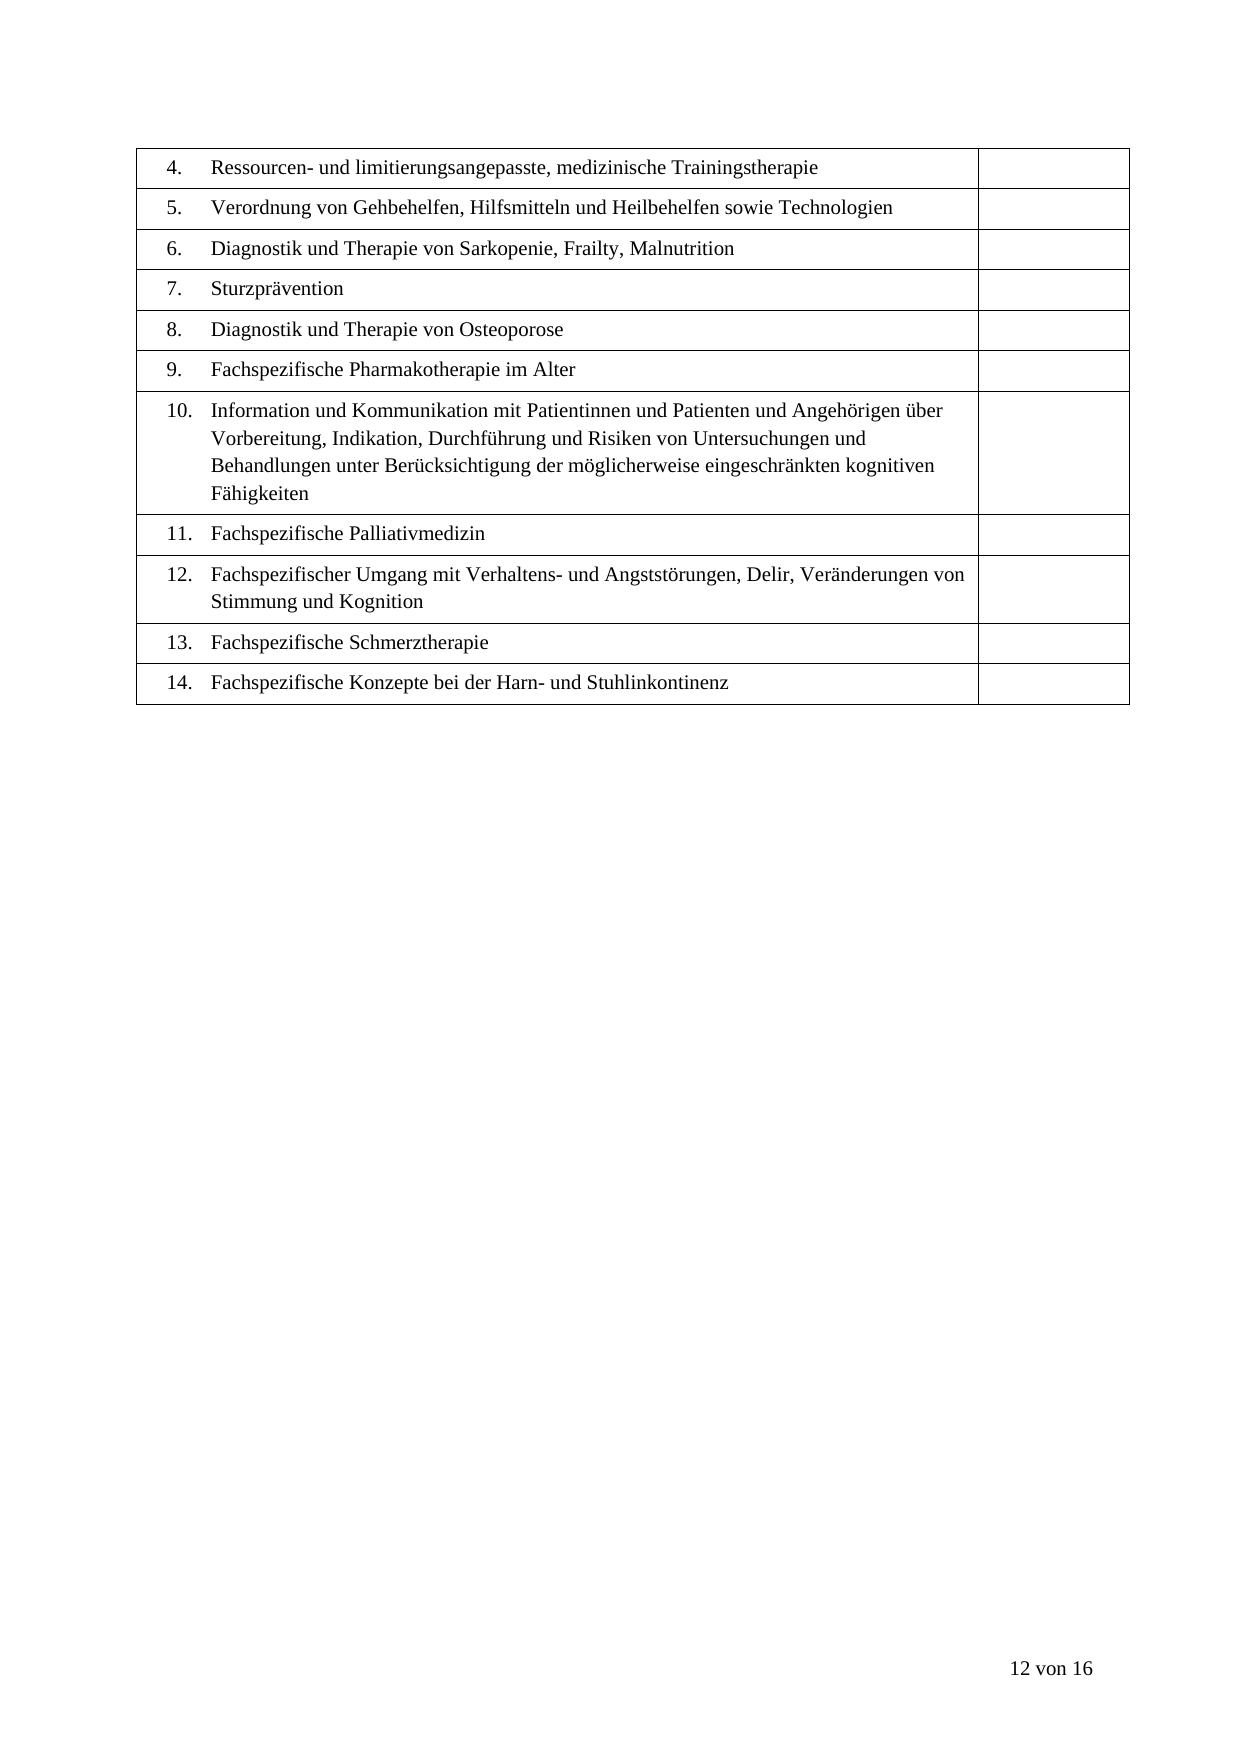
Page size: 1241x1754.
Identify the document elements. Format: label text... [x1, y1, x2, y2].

table_cell Fachspezifische Pharmakotherapie im Alter [137, 351, 978, 391]
table_cell [979, 149, 1129, 188]
table_cell Fachspezifische Palliativmedizin [137, 515, 978, 555]
table_cell [979, 515, 1129, 555]
table_cell Information und Kommunikation mit Patientinnen und Patienten und Angehörigen über Vorbereitung, Indikation, Durchführung und Risiken von Untersuchungen und Behandlungen unter Berücksichtigung der möglicherweise eingeschränkten kognitiven Fähigkeiten [137, 392, 978, 514]
table_cell [979, 556, 1129, 623]
table_cell Fachspezifische Schmerztherapie [137, 624, 978, 663]
table_cell Sturzprävention [137, 270, 978, 310]
table_cell [979, 230, 1129, 269]
table_cell [979, 351, 1129, 391]
table_cell Fachspezifischer Umgang mit Verhaltens- und Angststörungen, Delir, Veränderungen von Stimmung und Kognition [137, 556, 978, 623]
table_cell Ressourcen- und limitierungsangepasste, medizinische Trainingstherapie [137, 149, 978, 188]
table_cell Verordnung von Gehbehelfen, Hilfsmitteln und Heilbehelfen sowie Technologien [137, 189, 978, 229]
table_cell Diagnostik und Therapie von Osteoporose [137, 311, 978, 350]
table_cell Fachspezifische Konzepte bei der Harn- und Stuhlinkontinenz [137, 664, 978, 704]
table_cell [979, 311, 1129, 350]
table_cell [979, 270, 1129, 310]
table_cell [979, 189, 1129, 229]
table_cell [979, 664, 1129, 704]
table_cell Diagnostik und Therapie von Sarkopenie, Frailty, Malnutrition [137, 230, 978, 269]
table_cell [979, 624, 1129, 663]
table_cell [979, 392, 1129, 514]
